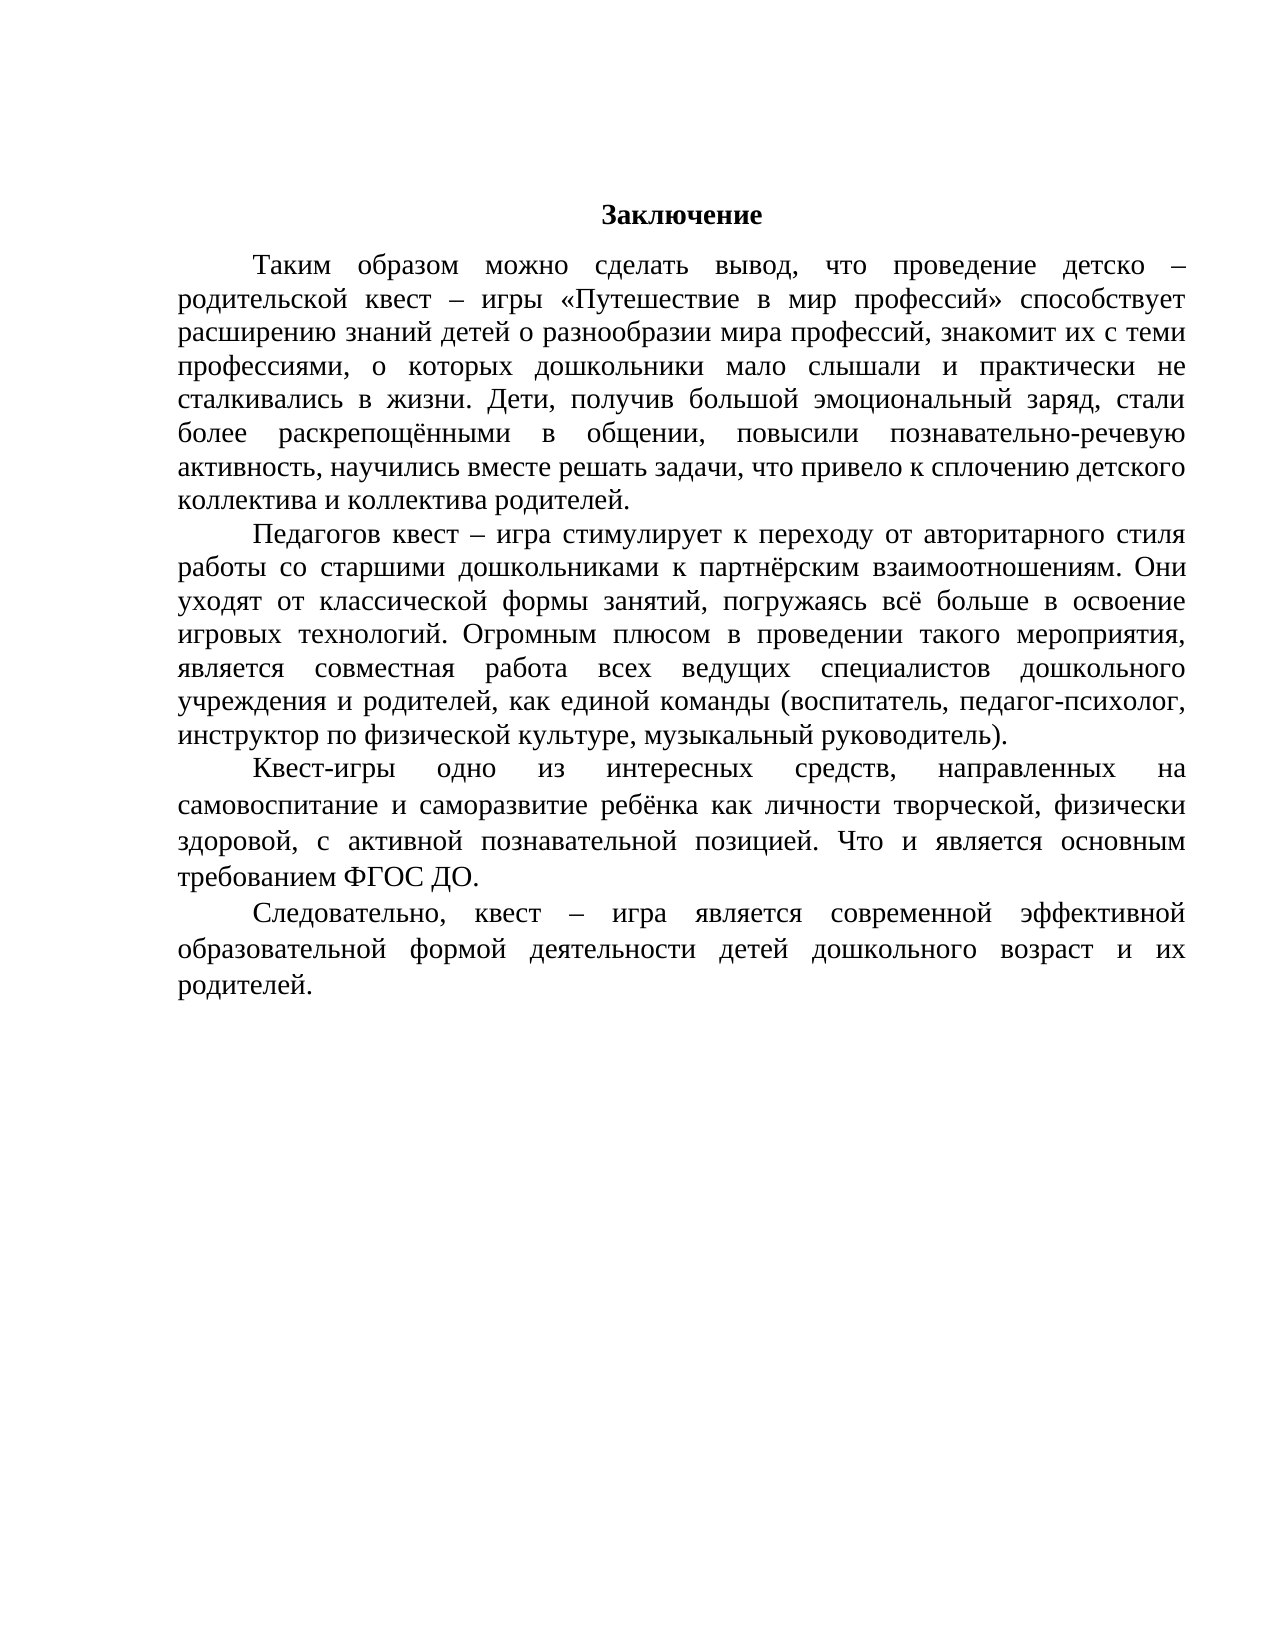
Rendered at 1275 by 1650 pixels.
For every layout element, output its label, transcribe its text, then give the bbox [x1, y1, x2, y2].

text Квест-игры одно из интересных средств, направленных на самовоспитание и саморазвитие ребёнка как личности творческой, физически здоровой, с активной познавательной позицией. Что и является основным требованием ФГОС ДО. [177, 751, 1186, 787]
text Педагогов квест – игра стимулирует к переходу от авторитарного стиля работы со старшими дошкольниками к партнёрским взаимоотношениям. Они уходят от классической формы занятий, погружаясь всё больше в освоение игровых технологий. Огромным плюсом в проведении такого мероприятия, является совместная работа всех ведущих специалистов дошкольного учреждения и родителей, как единой команды (воспитатель, педагог-психолог, инструктор по физической культуре, музыкальный руководитель). [177, 516, 1186, 751]
text Следовательно, квест – игра является современной эффективной образовательной формой деятельности детей дошкольного возраст и их родителей. [177, 965, 1186, 1001]
text Таким образом можно сделать вывод, что проведение детско – родительской квест – игры «Путешествие в мир профессий» способствует расширению знаний детей о разнообразии мира профессий, знакомит их с теми профессиями, о которых дошкольники мало слышали и практически не сталкивались в жизни. Дети, получив большой эмоциональный заряд, стали более раскрепощёнными в общении, повысили познавательно-речевую активность, научились вместе решать задачи, что привело к сплочению детского коллектива и коллектива родителей. [177, 247, 1186, 516]
text Заключение [177, 197, 1186, 231]
text Следовательно, квест – игра является современной эффективной образовательной формой деятельности детей дошкольного возраст и их родителей. [177, 895, 1186, 931]
text Квест-игры одно из интересных средств, направленных на самовоспитание и саморазвитие ребёнка как личности творческой, физически здоровой, с активной познавательной позицией. Что и является основным требованием ФГОС ДО. [177, 856, 1186, 893]
